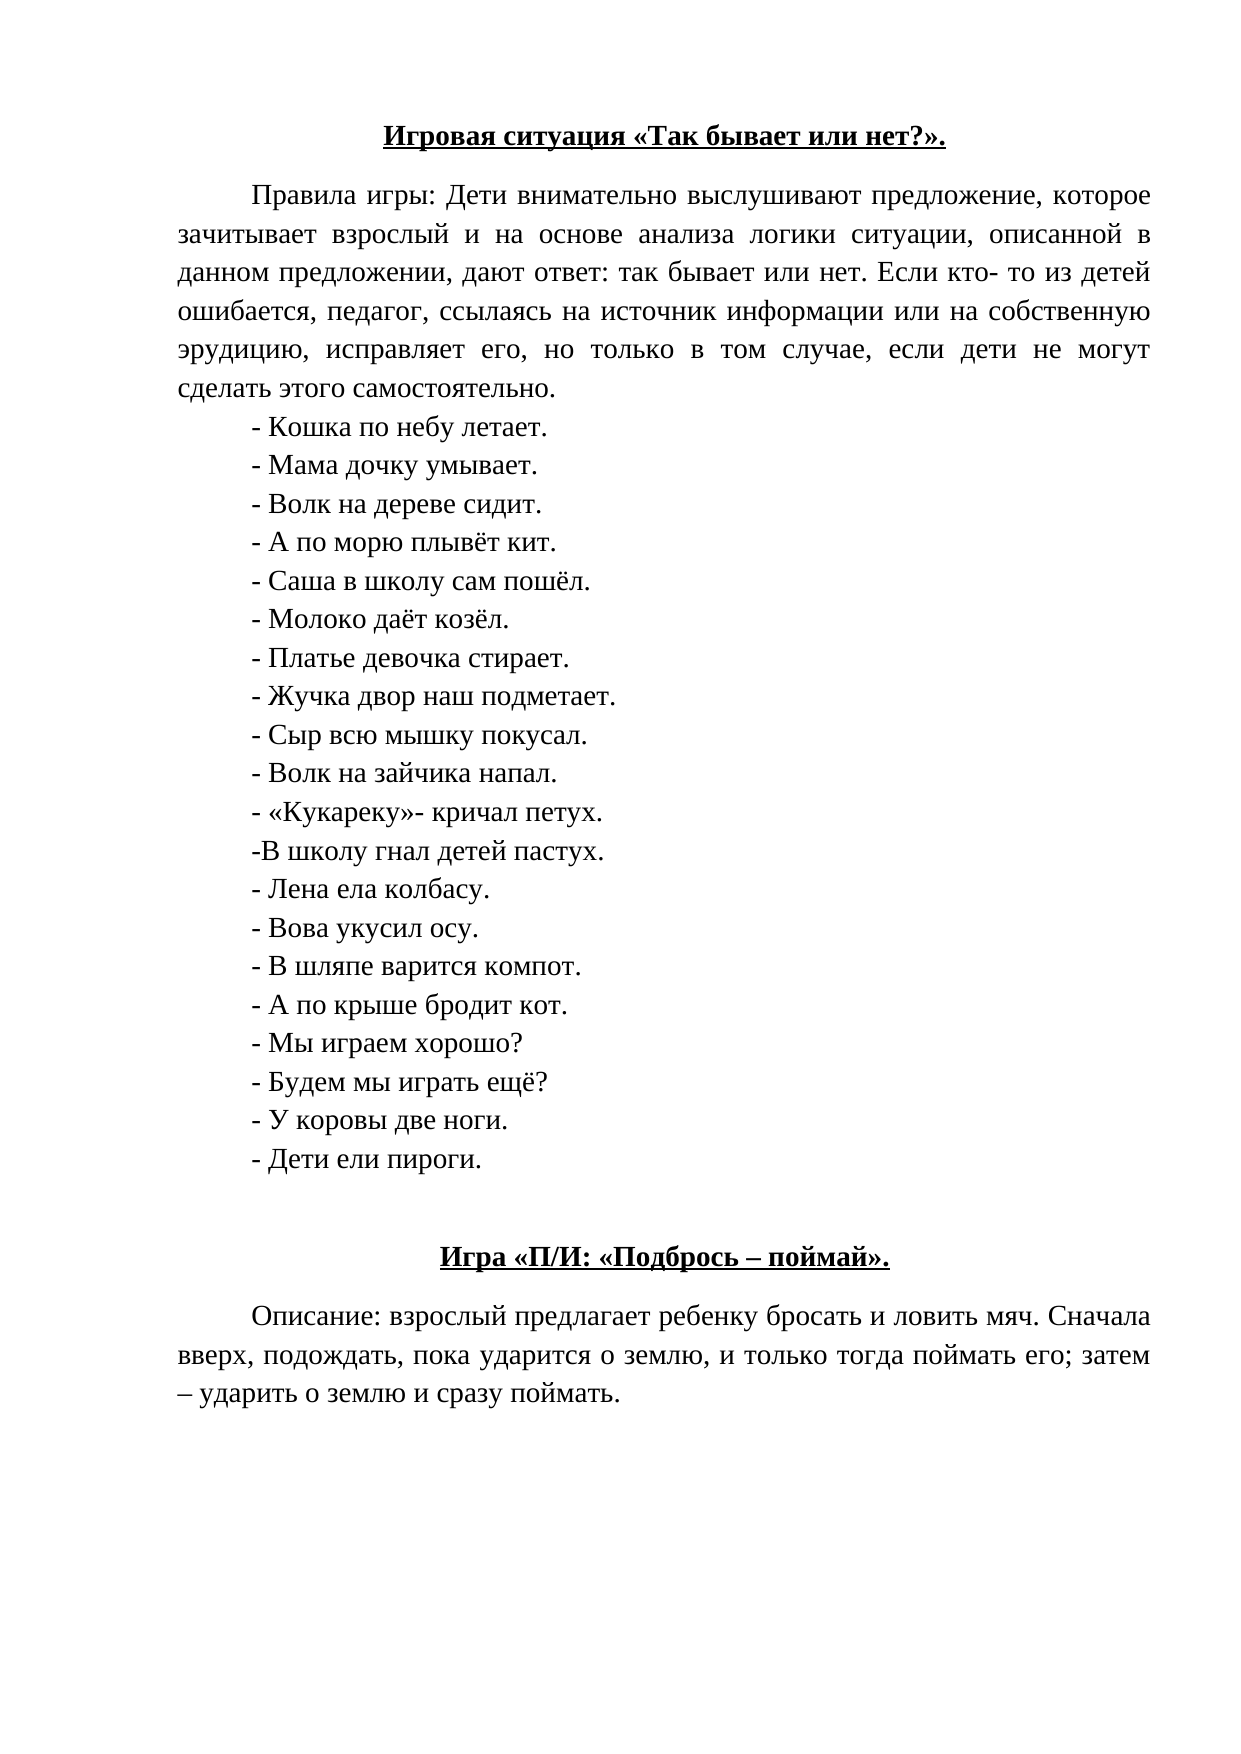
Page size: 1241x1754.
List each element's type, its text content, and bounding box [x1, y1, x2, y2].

text - Саша в школу сам пошёл. [177, 563, 1152, 596]
text - Дети ели пироги. [177, 1141, 1152, 1174]
text Игра «П/И: «Подбрось – поймай». [177, 1239, 1152, 1272]
text - Мама дочку умывает. [177, 447, 1152, 481]
text - А по морю плывёт кит. [177, 524, 1152, 558]
text - Кошка по небу летает. [177, 409, 1152, 442]
text - В шляпе варится компот. [177, 948, 1152, 982]
text - Сыр всю мышку покусал. [177, 717, 1152, 751]
text Правила игры: Дети внимательно выслушивают предложение, которое зачитывает взрослый и на основе анализа логики ситуации, описанной в данном предложении, дают ответ: так бывает или нет. Если кто- то из детей ошибается, педагог, ссылаясь на источник информации или на собственную эрудицию, исправляет его, но только в том случае, если дети не могут сделать этого самостоятельно. [177, 177, 1152, 404]
text Описание: взрослый предлагает ребенку бросать и ловить мяч. Сначала вверх, подождать, пока ударится о землю, и только тогда поймать его; затем – ударить о землю и сразу поймать. [177, 1298, 1152, 1409]
text -В школу гнал детей пастух. [177, 833, 1152, 866]
text - Жучка двор наш подметает. [177, 678, 1152, 712]
text - Будем мы играть ещё? [177, 1064, 1152, 1097]
text - Вова укусил осу. [177, 910, 1152, 943]
text - У коровы две ноги. [177, 1102, 1152, 1136]
text - Лена ела колбасу. [177, 871, 1152, 905]
text - Волк на дереве сидит. [177, 486, 1152, 519]
text - Молоко даёт козёл. [177, 601, 1152, 635]
text - Волк на зайчика напал. [177, 756, 1152, 789]
text - Мы играем хорошо? [177, 1025, 1152, 1059]
text Игровая ситуация «Так бывает или нет?». [177, 118, 1152, 152]
text - Платье девочка стирает. [177, 640, 1152, 673]
text - «Кукареку»- кричал петух. [177, 794, 1152, 828]
text - А по крыше бродит кот. [177, 987, 1152, 1020]
